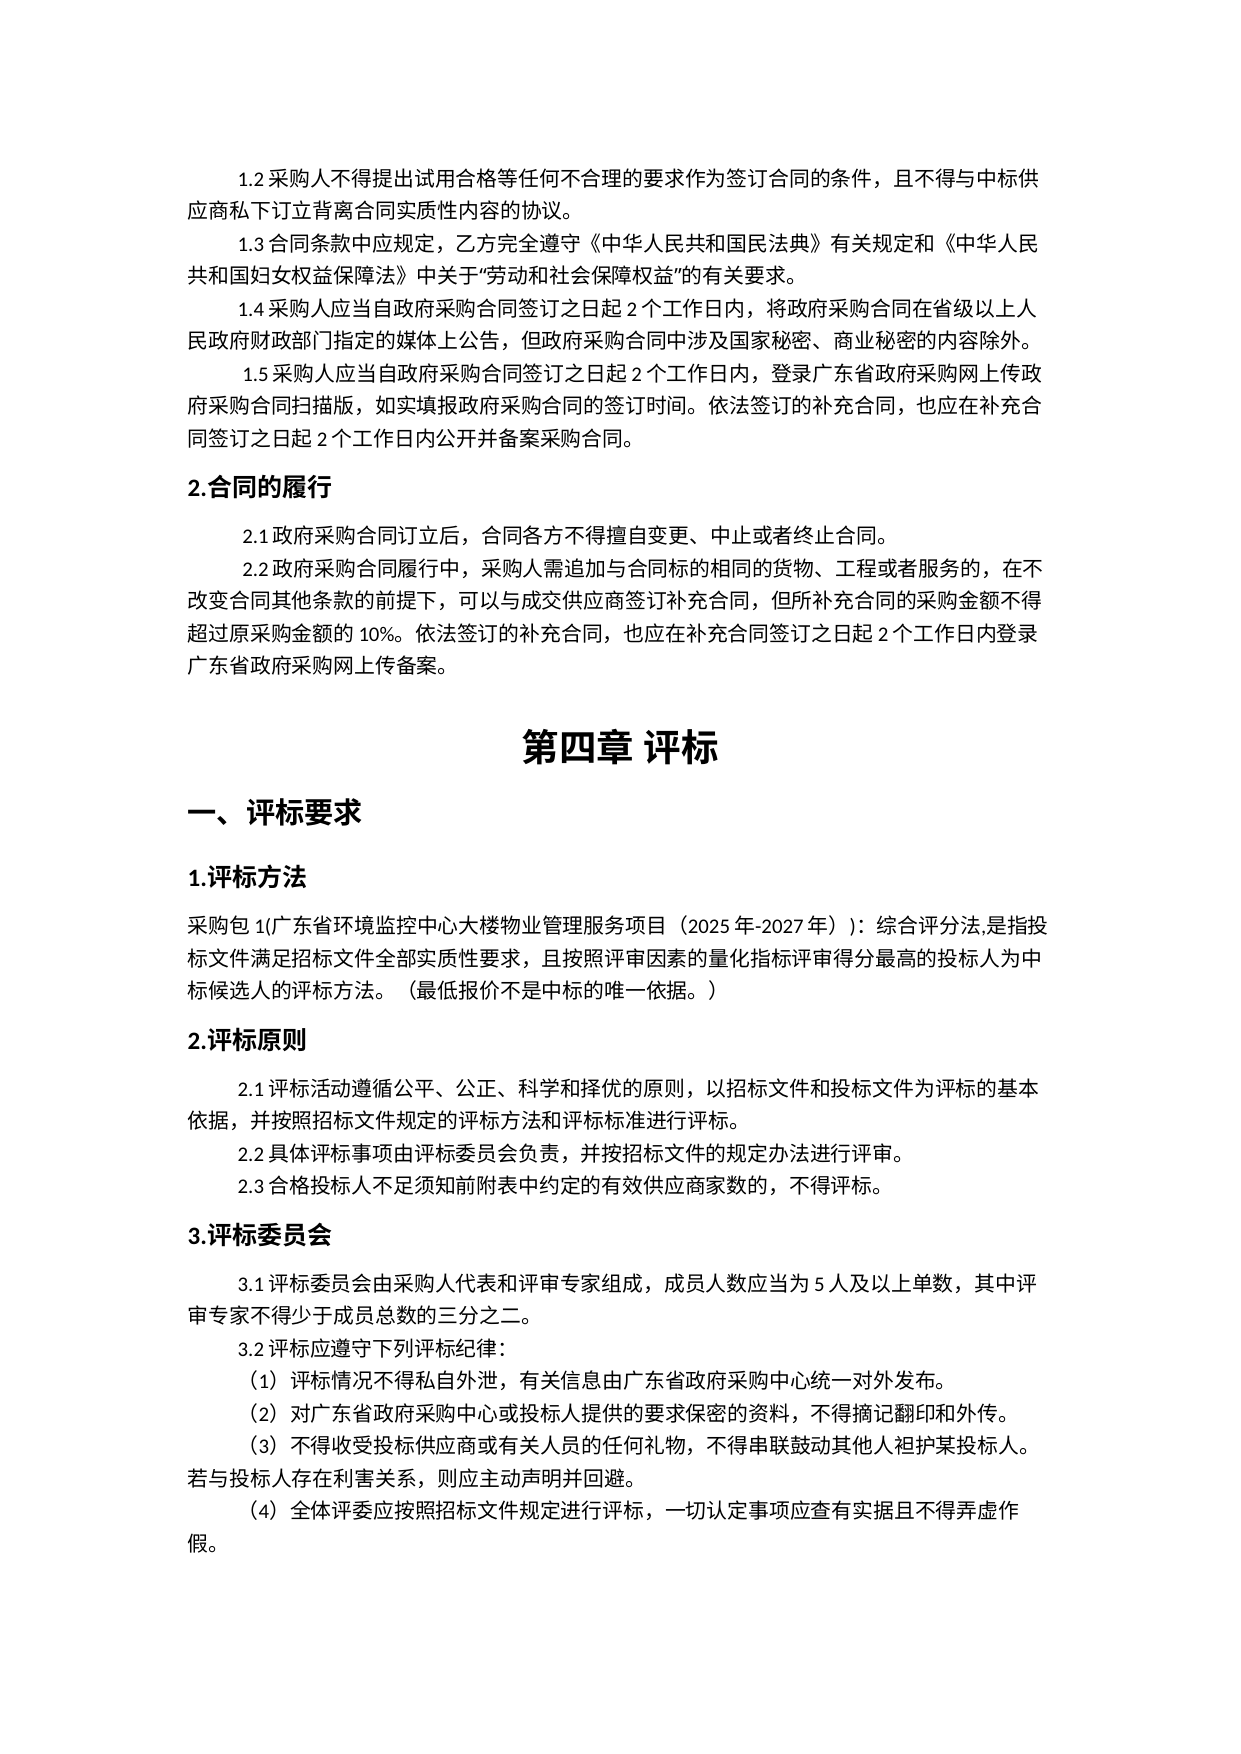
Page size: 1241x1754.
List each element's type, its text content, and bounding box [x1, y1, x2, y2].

text 3.2评标应遵守下列评标纪律： [187, 1332, 1053, 1364]
text 1.3合同条款中应规定，乙方完全遵守《中华人民共和国民法典》有关规定和《中华人民共和国妇女权益保障法》中关于“劳动和社会保障权益”的有关要求。 [187, 227, 1053, 292]
text 2.2具体评标事项由评标委员会负责，并按招标文件的规定办法进行评审。 [187, 1137, 1053, 1169]
text （3）不得收受投标供应商或有关人员的任何礼物，不得串联鼓动其他人袒护某投标人。若与投标人存在利害关系，则应主动声明并回避。 [187, 1429, 1053, 1494]
text 3.1评标委员会由采购人代表和评审专家组成，成员人数应当为5人及以上单数，其中评审专家不得少于成员总数的三分之二。 [187, 1267, 1053, 1332]
text （4）全体评委应按照招标文件规定进行评标，一切认定事项应查有实据且不得弄虚作假。 [187, 1494, 1053, 1559]
text 2.1评标活动遵循公平、公正、科学和择优的原则，以招标文件和投标文件为评标的基本依据，并按照招标文件规定的评标方法和评标标准进行评标。 [187, 1072, 1053, 1137]
text 2.评标原则 [187, 1007, 1053, 1072]
text 2.合同的履行 [187, 454, 1053, 519]
text 2.1政府采购合同订立后，合同各方不得擅自变更、中止或者终止合同。 [187, 519, 1053, 552]
text 第四章 评标 [187, 714, 1053, 779]
text 采购包1(广东省环境监控中心大楼物业管理服务项目（2025年-2027年）)：综合评分法,是指投标文件满足招标文件全部实质性要求，且按照评审因素的量化指标评审得分最高的投标人为中标候选人的评标方法。（最低报价不是中标的唯一依据。） [187, 909, 1053, 1007]
text （2）对广东省政府采购中心或投标人提供的要求保密的资料，不得摘记翻印和外传。 [187, 1397, 1053, 1429]
text （1）评标情况不得私自外泄，有关信息由广东省政府采购中心统一对外发布。 [187, 1364, 1053, 1397]
text 1.5采购人应当自政府采购合同签订之日起2个工作日内，登录广东省政府采购网上传政府采购合同扫描版，如实填报政府采购合同的签订时间。依法签订的补充合同，也应在补充合同签订之日起2个工作日内公开并备案采购合同。 [187, 357, 1053, 454]
text 2.3合格投标人不足须知前附表中约定的有效供应商家数的，不得评标。 [187, 1169, 1053, 1202]
text 1.2采购人不得提出试用合格等任何不合理的要求作为签订合同的条件，且不得与中标供应商私下订立背离合同实质性内容的协议。 [187, 162, 1053, 227]
text 2.2政府采购合同履行中，采购人需追加与合同标的相同的货物、工程或者服务的，在不改变合同其他条款的前提下，可以与成交供应商签订补充合同，但所补充合同的采购金额不得超过原采购金额的10%。依法签订的补充合同，也应在补充合同签订之日起2个工作日内登录广东省政府采购网上传备案。 [187, 552, 1053, 682]
text 3.评标委员会 [187, 1202, 1053, 1267]
text 1.评标方法 [187, 844, 1053, 909]
text 一、评标要求 [187, 779, 1053, 844]
text 1.4采购人应当自政府采购合同签订之日起2个工作日内，将政府采购合同在省级以上人民政府财政部门指定的媒体上公告，但政府采购合同中涉及国家秘密、商业秘密的内容除外。 [187, 292, 1053, 357]
